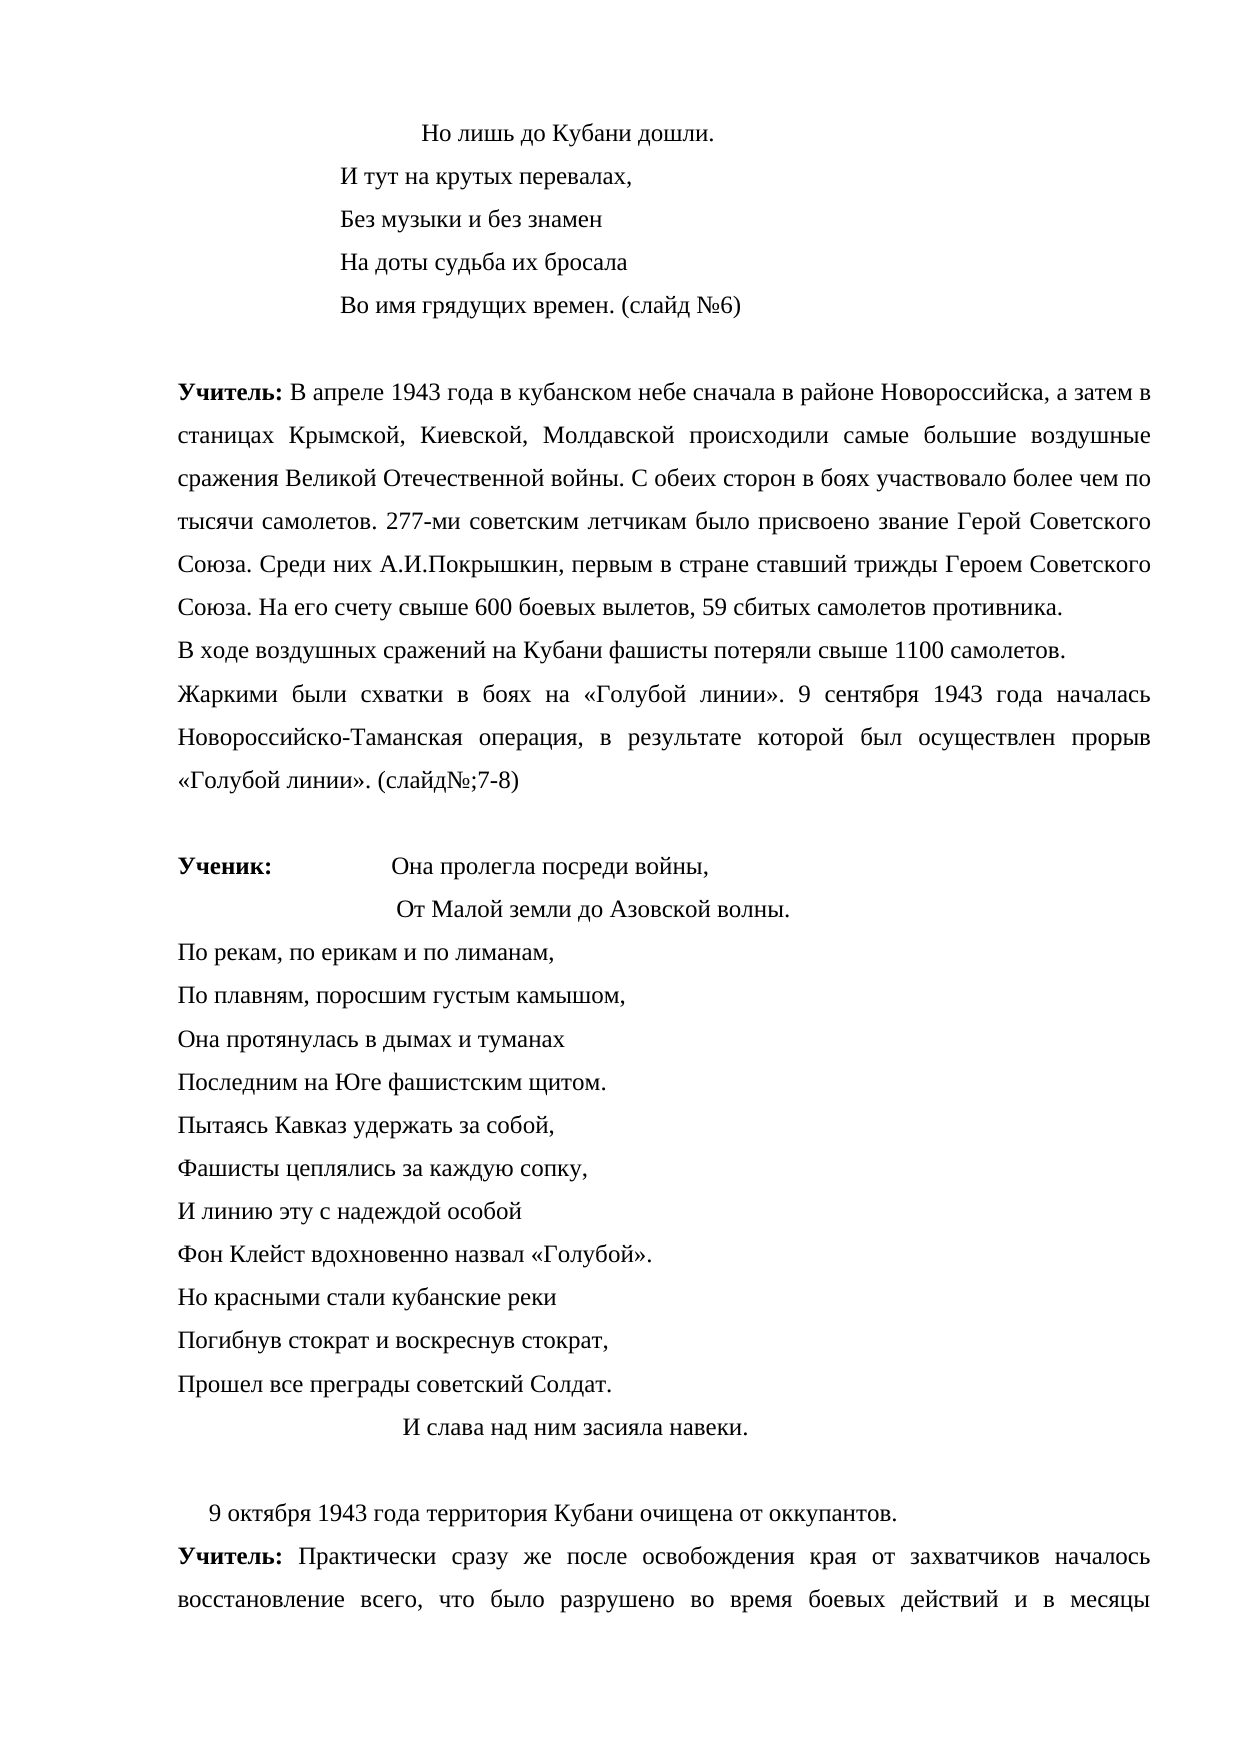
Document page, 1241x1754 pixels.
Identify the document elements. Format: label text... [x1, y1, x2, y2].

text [177, 1541, 1152, 1613]
text По плавням, поросшим густым камышом, [177, 981, 1152, 1009]
text Фашисты цеплялись за каждую сопку, [177, 1153, 1152, 1182]
text И тут на крутых перевалах, [177, 161, 1152, 190]
text Пытаясь Кавказ удержать за собой, [177, 1110, 1152, 1139]
text 9 октября 1943 года территория Кубани очищена от оккупантов. [177, 1498, 1152, 1527]
text По рекам, по ерикам и по лиманам, [177, 937, 1152, 966]
text Но красными стали кубанские реки [177, 1282, 1152, 1311]
text От Малой земли до Азовской волны. [177, 894, 1152, 923]
text Учитель: В апреле 1943 года в кубанском небе сначала в районе Новороссийска, а затем в станицах Крымской, Киевской, Молдавской происходили самые большие воздушные сражения Великой Отечественной войны. С обеих сторон в боях участвовало более чем по тысячи самолетов. 277-ми советским летчикам было присвоено звание Герой Советского Союза. Среди них А.И.Покрышкин, первым в стране ставший трижды Героем Советского Союза. На его счету свыше 600 боевых вылетов, 59 сбитых самолетов противника. [177, 377, 1152, 621]
text Фон Клейст вдохновенно назвал «Голубой». [177, 1239, 1152, 1268]
text Во имя грядущих времен. (слайд №6) [177, 291, 1152, 319]
text Погибнув стократ и воскреснув стократ, [177, 1326, 1152, 1354]
text В ходе воздушных сражений на Кубани фашисты потеряли свыше 1100 самолетов. [177, 636, 1152, 664]
text Ученик: Она пролегла посреди войны, [177, 851, 1152, 880]
text И линию эту с надеждой особой [177, 1196, 1152, 1225]
text Но лишь до Кубани дошли. [177, 118, 1152, 147]
text И слава над ним засияла навеки. [177, 1412, 1152, 1441]
text Прошел все преграды советский Солдат. [177, 1369, 1152, 1397]
text Последним на Юге фашистским щитом. [177, 1067, 1152, 1096]
text На доты судьба их бросала [177, 247, 1152, 276]
text Без музыки и без знамен [177, 204, 1152, 233]
text Она протянулась в дымах и туманах [177, 1024, 1152, 1052]
text Жаркими были схватки в боях на «Голубой линии». 9 сентября 1943 года началась Новороссийско-Таманская операция, в результате которой был осуществлен прорыв «Голубой линии». (слайд№;7-8) [177, 679, 1152, 794]
